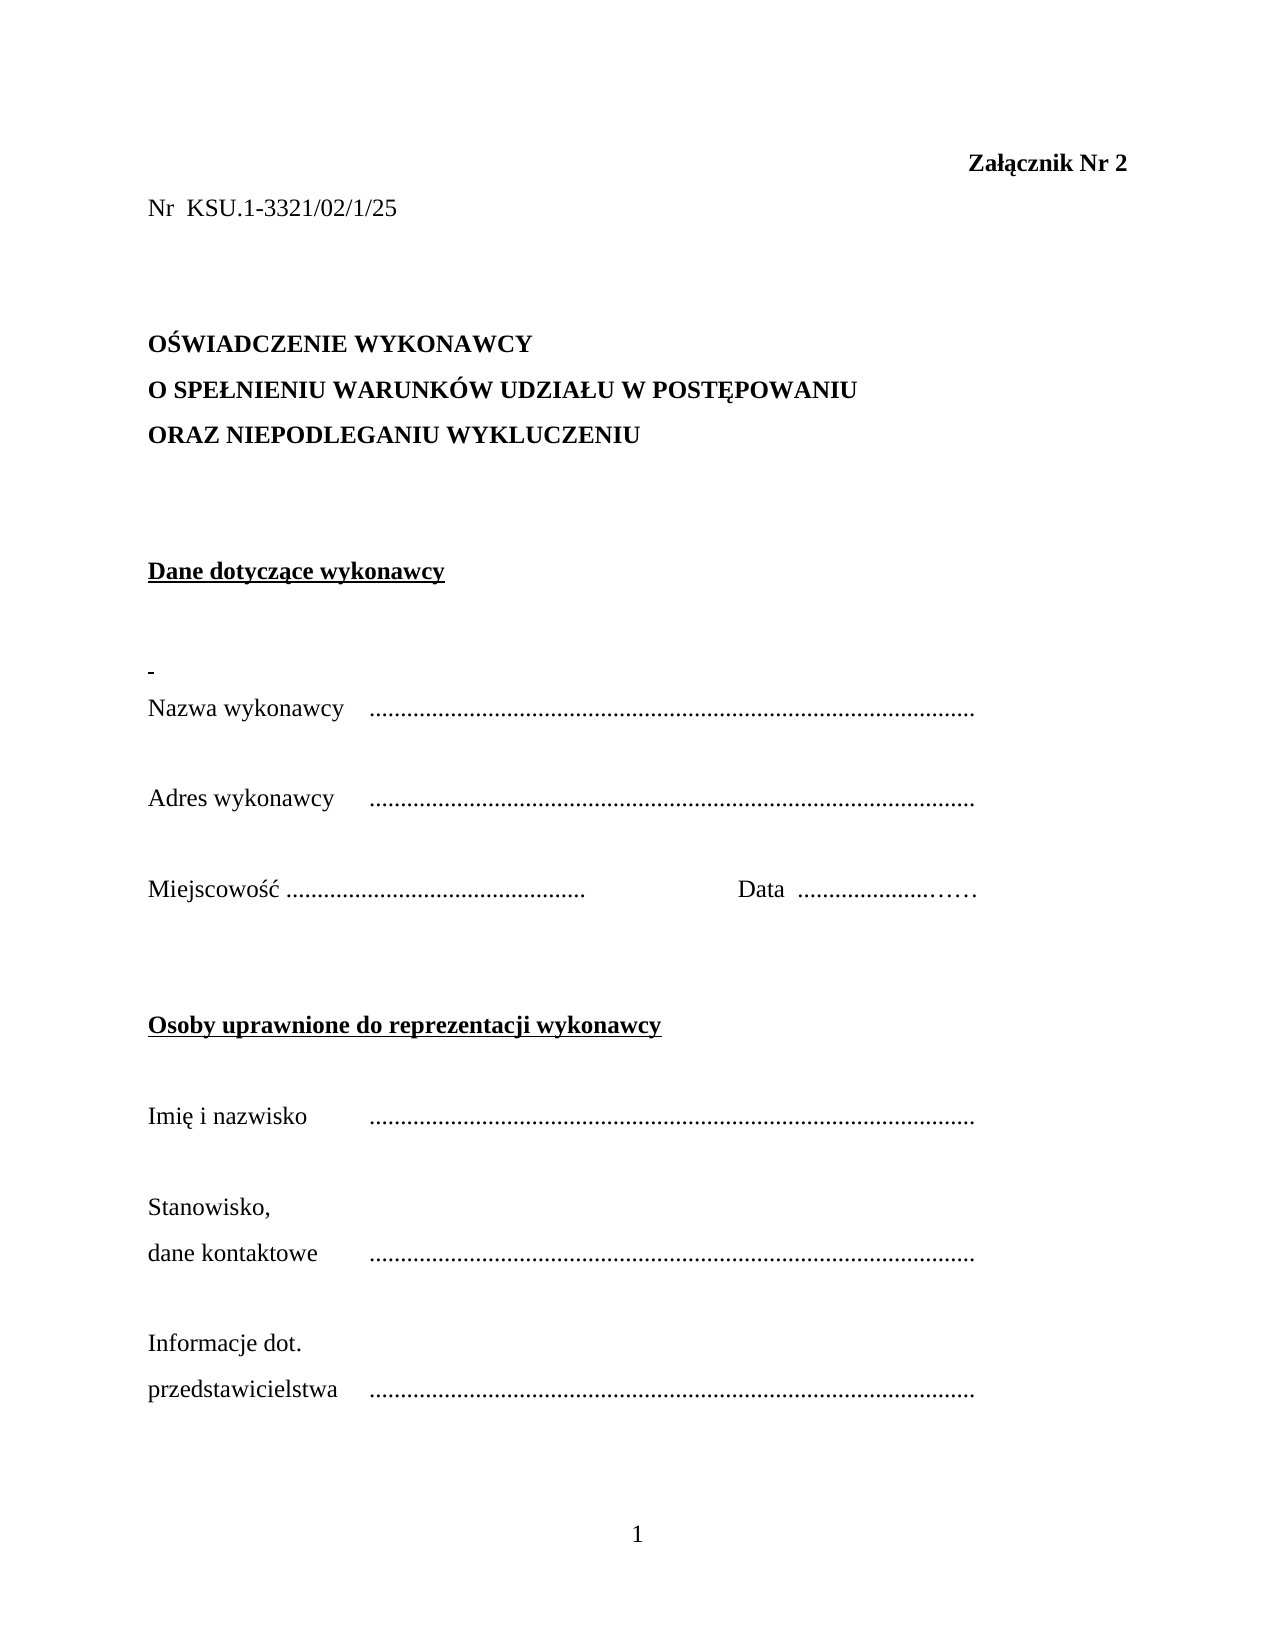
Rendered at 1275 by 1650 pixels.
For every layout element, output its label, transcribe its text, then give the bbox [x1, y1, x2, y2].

text dane kontaktowe ................................................................................................. [148, 1238, 1127, 1266]
text Nazwa wykonawcy ................................................................................................. [148, 693, 1127, 721]
text ORAZ NIEPODLEGANIU WYKLUCZENIU [148, 420, 1127, 449]
text Dane dotyczące wykonawcy [148, 556, 1127, 585]
text Osoby uprawnione do reprezentacji wykonawcy [148, 1011, 1127, 1039]
text Informacje dot. [148, 1328, 1127, 1357]
text O SPEŁNIENIU WARUNKÓW UDZIAŁU W POSTĘPOWANIU [148, 375, 1127, 403]
text OŚWIADCZENIE WYKONAWCY [148, 329, 1127, 358]
text przedstawicielstwa ................................................................................................. [148, 1374, 1127, 1403]
text Adres wykonawcy ................................................................................................. [148, 783, 1127, 812]
text Miejscowość ................................................ Data .....................…… [148, 874, 1127, 903]
text Stanowisko, [148, 1192, 1127, 1221]
text Nr KSU.1-3321/02/1/25 [148, 193, 1127, 222]
text Załącznik Nr 2 [148, 148, 1127, 176]
text Imię i nazwisko ................................................................................................. [148, 1101, 1127, 1130]
